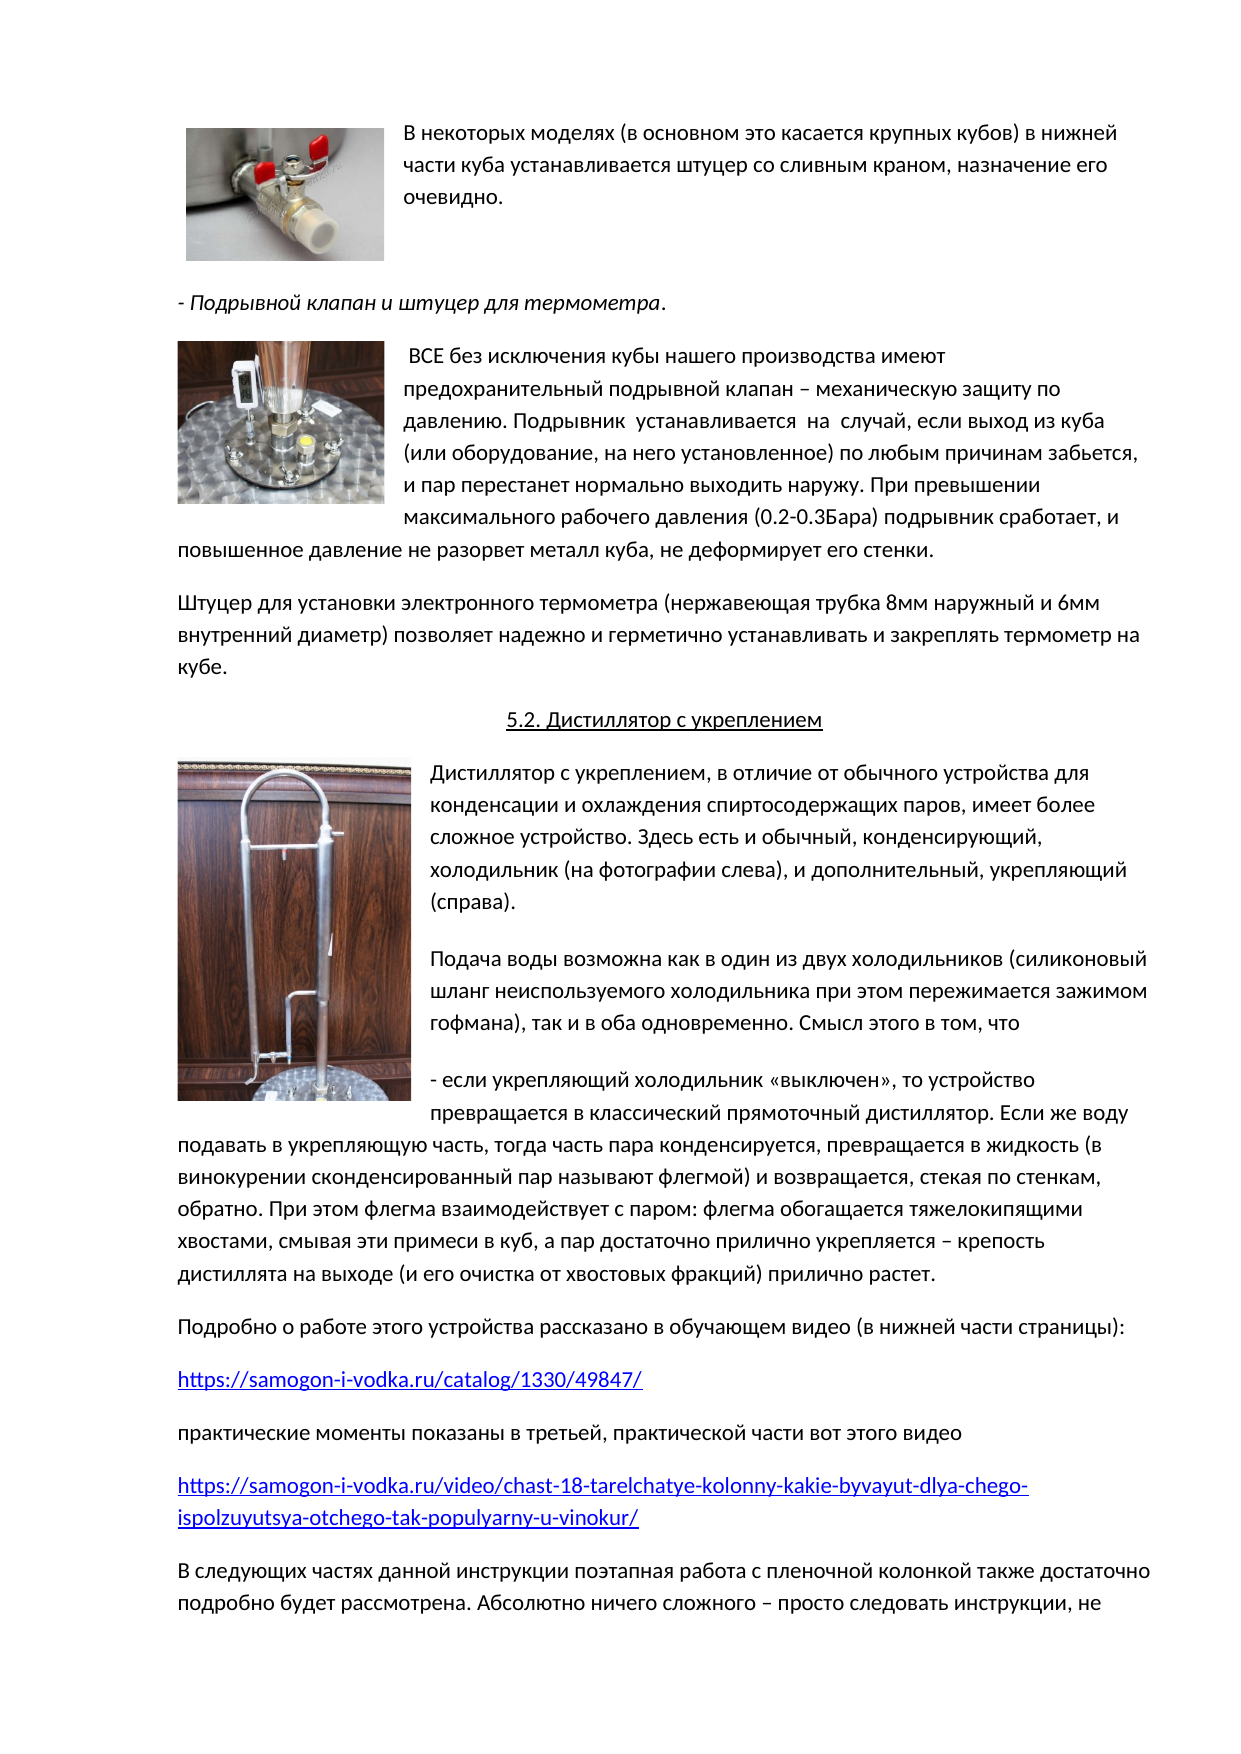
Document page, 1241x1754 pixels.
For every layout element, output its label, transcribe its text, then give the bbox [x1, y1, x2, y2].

text В некоторых моделях (в основном это касается крупных кубов) в нижней части куба устанавливается штуцер со сливным краном, назначение его очевидно. [177, 118, 1152, 211]
text https://samogon-i-vodka.ru/video/chast-18-tarelchatye-kolonny-kakie-byvayut-dlya-chego-ispolzuyutsya-otchego-tak-populyarny-u-vinokur/ [177, 1471, 1152, 1531]
text Подача воды возможна как в один из двух холодильников (силиконовый шланг неиспользуемого холодильника при этом пережимается зажимом гофмана), так и в оба одновременно. Смысл этого в том, что [412, 944, 1152, 1036]
picture [177, 341, 385, 504]
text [177, 1556, 1152, 1616]
text https://samogon-i-vodka.ru/catalog/1330/49847/ [177, 1365, 1152, 1393]
text 5.2. Дистиллятор с укреплением [177, 705, 1152, 733]
picture [186, 128, 385, 261]
text - если укрепляющий холодильник «выключен», то устройство превращается в классический прямоточный дистиллятор. Если же воду подавать в укрепляющую часть, тогда часть пара конденсируется, превращается в жидкость (в винокурении сконденсированный пар называют флегмой) и возвращается, стекая по стенкам, обратно. При этом флегма взаимодействует с паром: флегма обогащается тяжелокипящими хвостами, смывая эти примеси в куб, а пар достаточно прилично укрепляется – крепость дистиллята на выходе (и его очистка от хвостовых фракций) прилично растет. [177, 1066, 1152, 1287]
picture [177, 757, 412, 1101]
text практические моменты показаны в третьей, практической части вот этого видео [177, 1418, 1152, 1446]
text - Подрывной клапан и штуцер для термометра. [177, 288, 1152, 317]
text ВСЕ без исключения кубы нашего производства имеют предохранительный подрывной клапан – механическую защиту по давлению. Подрывник устанавливается на случай, если выход из куба (или оборудование, на него установленное) по любым причинам забьется, и пар перестанет нормально выходить наружу. При превышении максимального рабочего давления (0.2-0.3Бара) подрывник сработает, и повышенное давление не разорвет металл куба, не деформирует его стенки. [177, 342, 1152, 563]
text Штуцер для установки электронного термометра (нержавеющая трубка 8мм наружный и 6мм внутренний диаметр) позволяет надежно и герметично устанавливать и закреплять термометр на кубе. [177, 588, 1152, 680]
text Дистиллятор с укреплением, в отличие от обычного устройства для конденсации и охлаждения спиртосодержащих паров, имеет более сложное устройство. Здесь есть и обычный, конденсирующий, холодильник (на фотографии слева), и дополнительный, укрепляющий (справа). [412, 758, 1152, 915]
text Подробно о работе этого устройства рассказано в обучающем видео (в нижней части страницы): [177, 1312, 1152, 1340]
